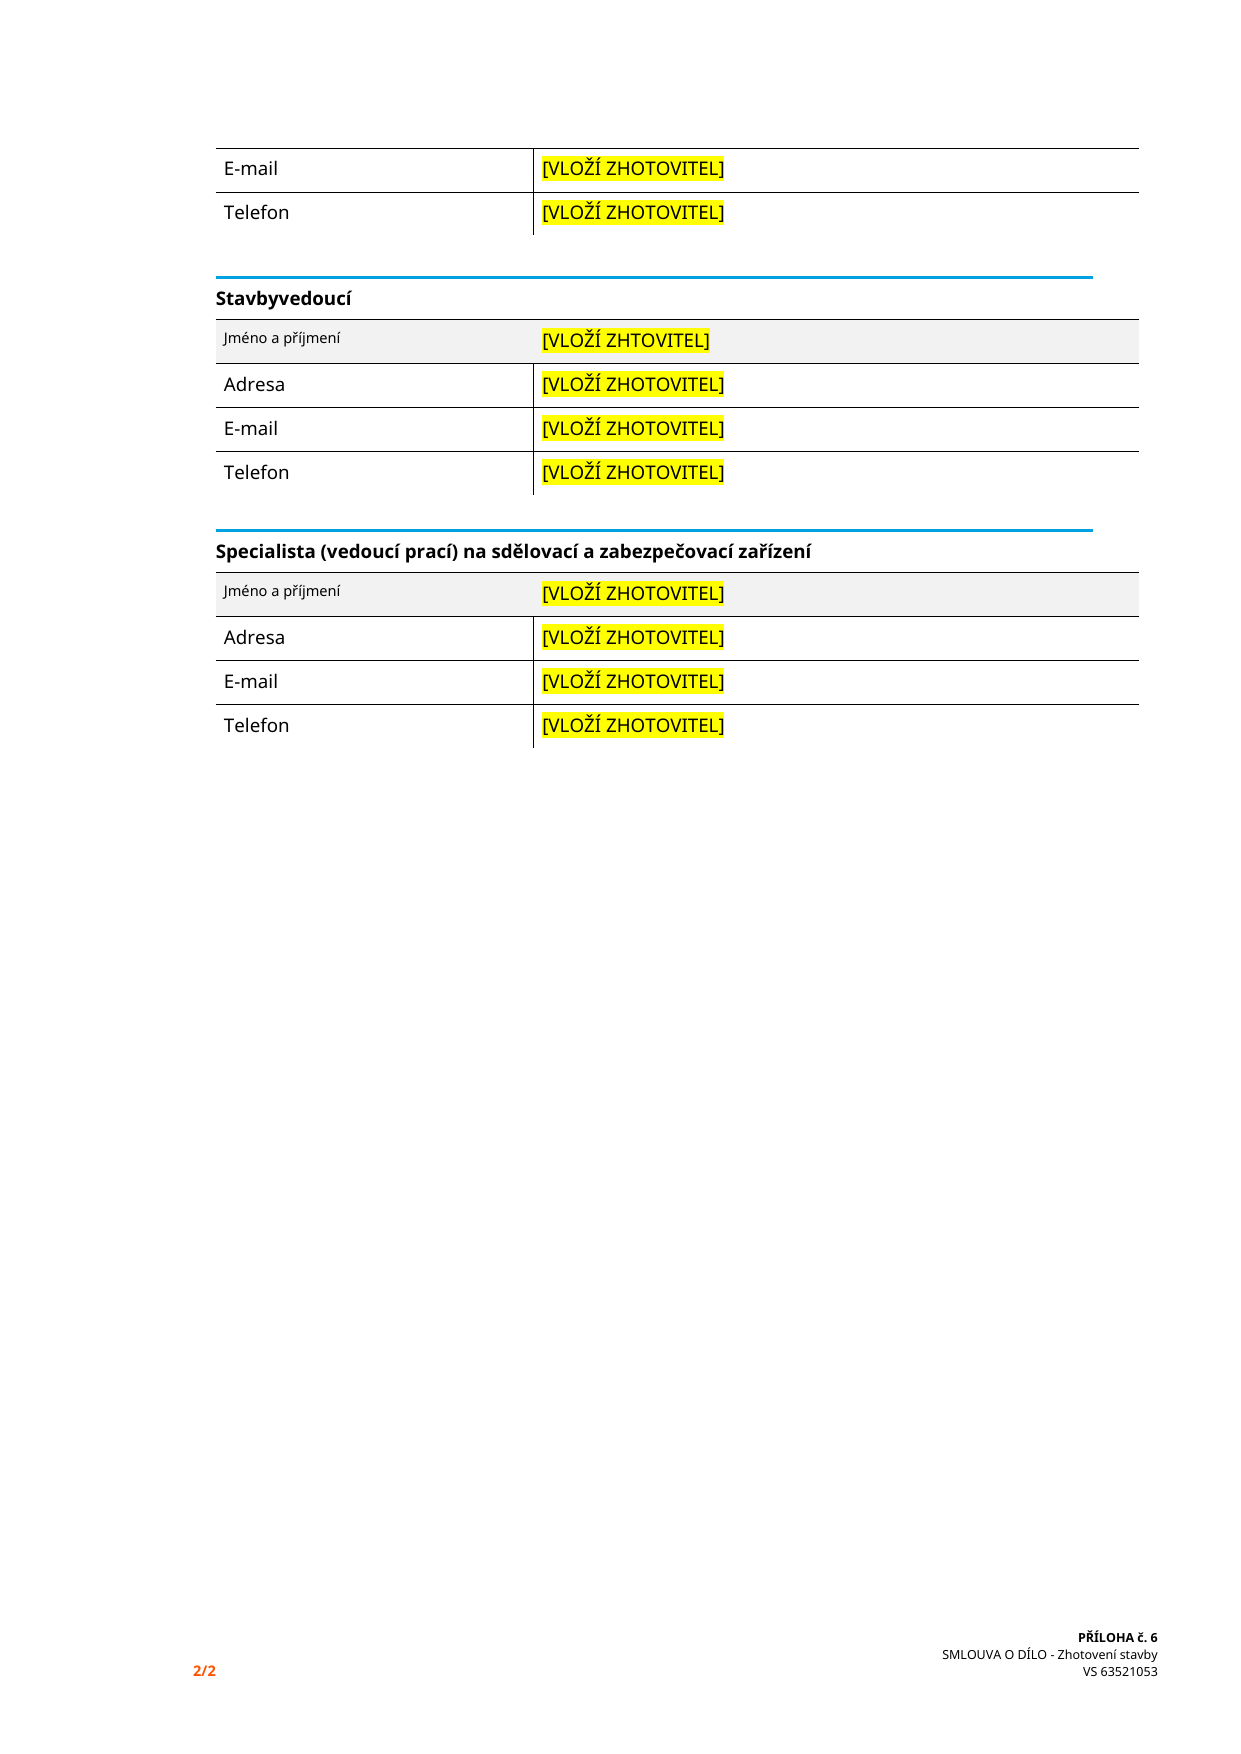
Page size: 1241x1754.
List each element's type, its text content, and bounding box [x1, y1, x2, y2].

table_cell [VLOŽÍ ZHOTOVITEL] [534, 408, 1139, 451]
table_header Jméno a příjmení [216, 320, 534, 363]
table_cell [VLOŽÍ ZHOTOVITEL] [534, 149, 1139, 191]
table_cell Adresa [216, 364, 533, 407]
text Specialista (vedoucí prací) na sdělovací a zabezpečovací zařízení [216, 532, 1093, 563]
table_cell [VLOŽÍ ZHOTOVITEL] [534, 193, 1139, 235]
table_cell [VLOŽÍ ZHOTOVITEL] [534, 661, 1139, 704]
table_cell Adresa [216, 617, 533, 660]
table_cell Telefon [216, 705, 533, 748]
table_cell E-mail [216, 661, 533, 704]
table_header [VLOŽÍ ZHOTOVITEL] [534, 573, 1139, 616]
table_cell Telefon [216, 193, 533, 235]
table_cell [VLOŽÍ ZHOTOVITEL] [534, 705, 1139, 748]
table_cell E-mail [216, 149, 533, 191]
table_cell [VLOŽÍ ZHOTOVITEL] [534, 452, 1139, 495]
table_cell Telefon [216, 452, 533, 495]
table_cell E-mail [216, 408, 533, 451]
text Stavbyvedoucí [216, 279, 1093, 311]
table_cell [VLOŽÍ ZHOTOVITEL] [534, 617, 1139, 660]
table_header Jméno a příjmení [216, 573, 534, 616]
table_cell [VLOŽÍ ZHOTOVITEL] [534, 364, 1139, 407]
table_header [VLOŽÍ ZHTOVITEL] [534, 320, 1139, 363]
